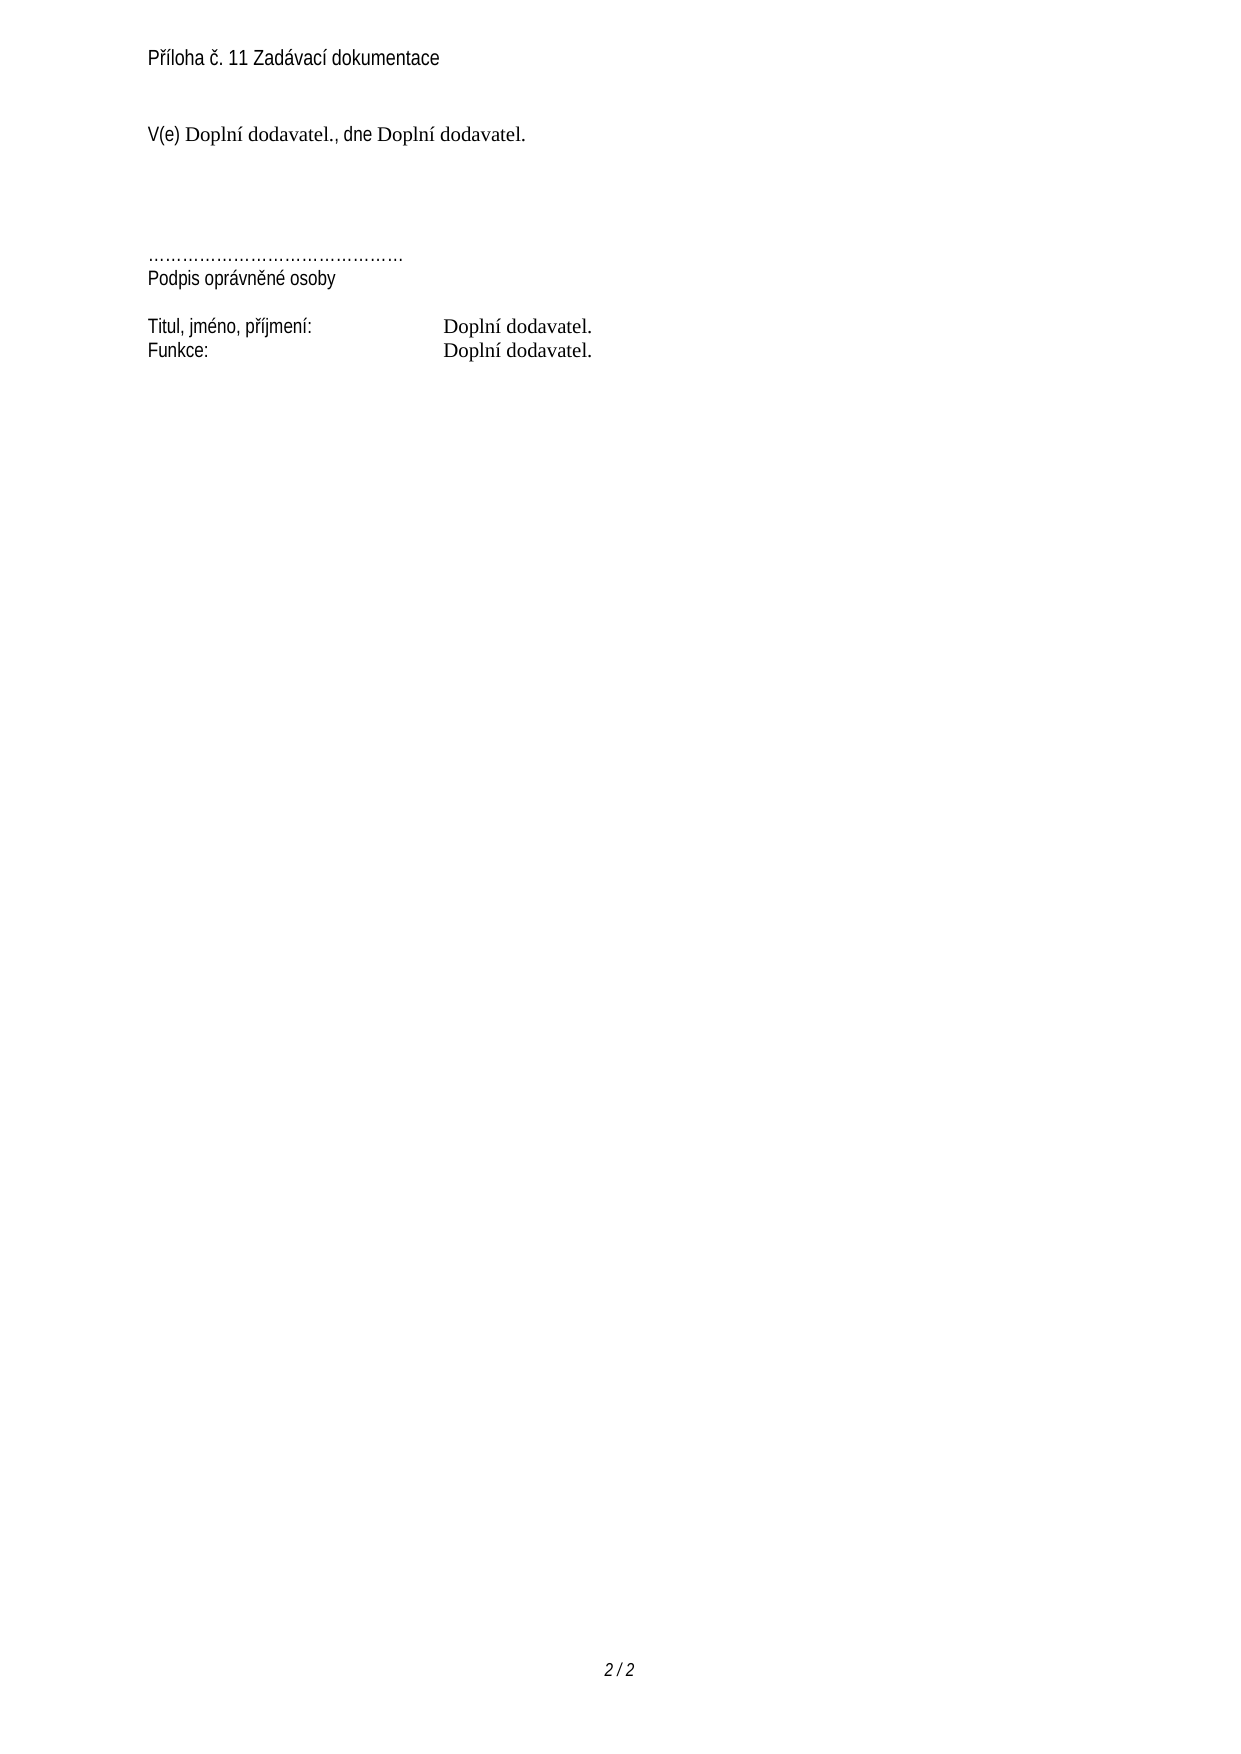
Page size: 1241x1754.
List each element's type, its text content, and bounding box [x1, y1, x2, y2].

text ……………………………………… [148, 242, 1092, 266]
text Titul, jméno, příjmení: [148, 314, 1092, 338]
text Funkce: [148, 338, 1092, 362]
text V(e) , dne [148, 122, 1092, 146]
text Podpis oprávněné osoby [148, 266, 1092, 290]
